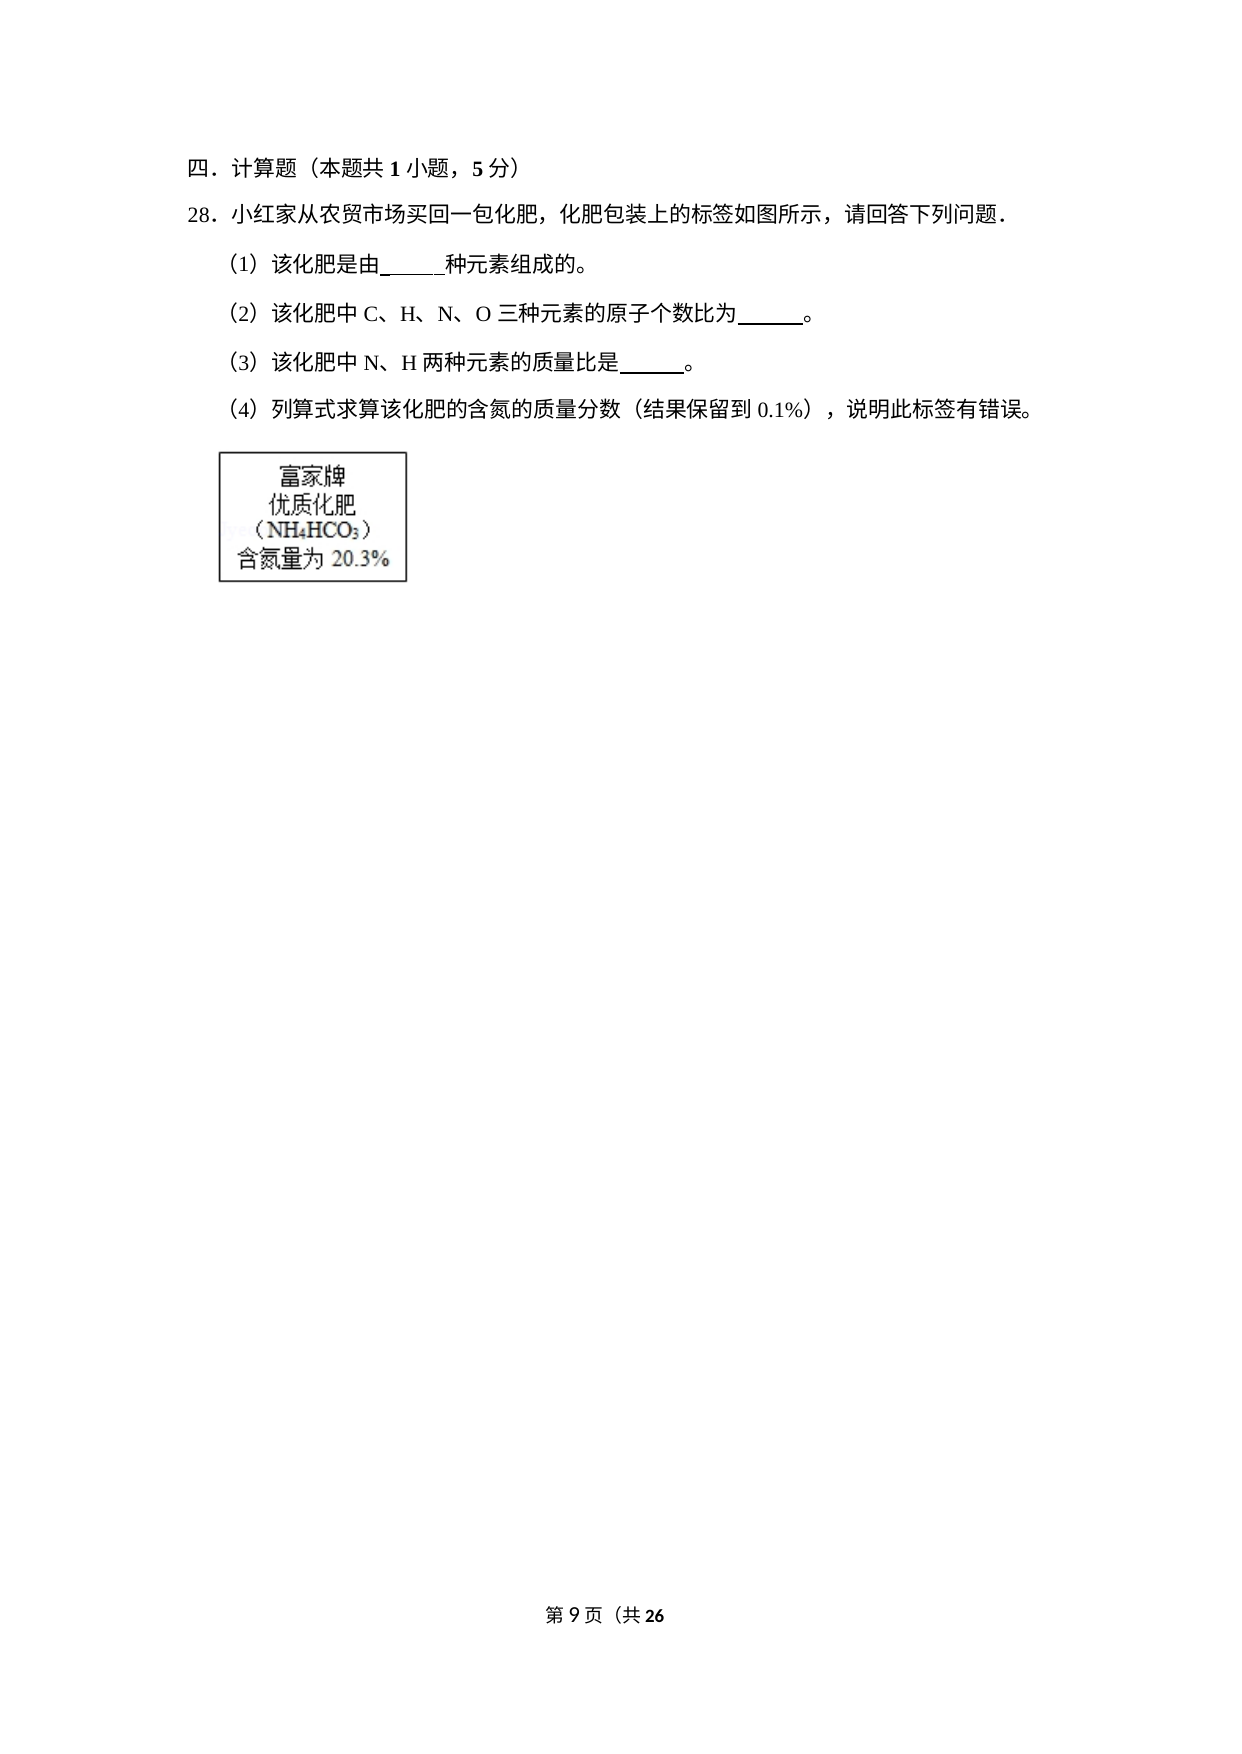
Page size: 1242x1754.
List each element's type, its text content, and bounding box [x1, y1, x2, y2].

text （2）该化肥中 C、H、N、O 三种元素的原子个数比为 。 [216, 296, 1079, 326]
picture [216, 449, 412, 587]
text 四．计算题（本题共 1 小题，5 分） [187, 151, 1079, 183]
text （1）该化肥是由 种元素组成的。 [216, 244, 1079, 277]
text （4）列算式求算该化肥的含氮的质量分数（结果保留到 0.1%），说明此标签有错误。 [216, 394, 1079, 424]
text （3）该化肥中 N、H 两种元素的质量比是 。 [216, 346, 1079, 375]
text 28．小红家从农贸市场买回一包化肥，化肥包装上的标签如图所示，请回答下列问题． [187, 197, 1079, 229]
